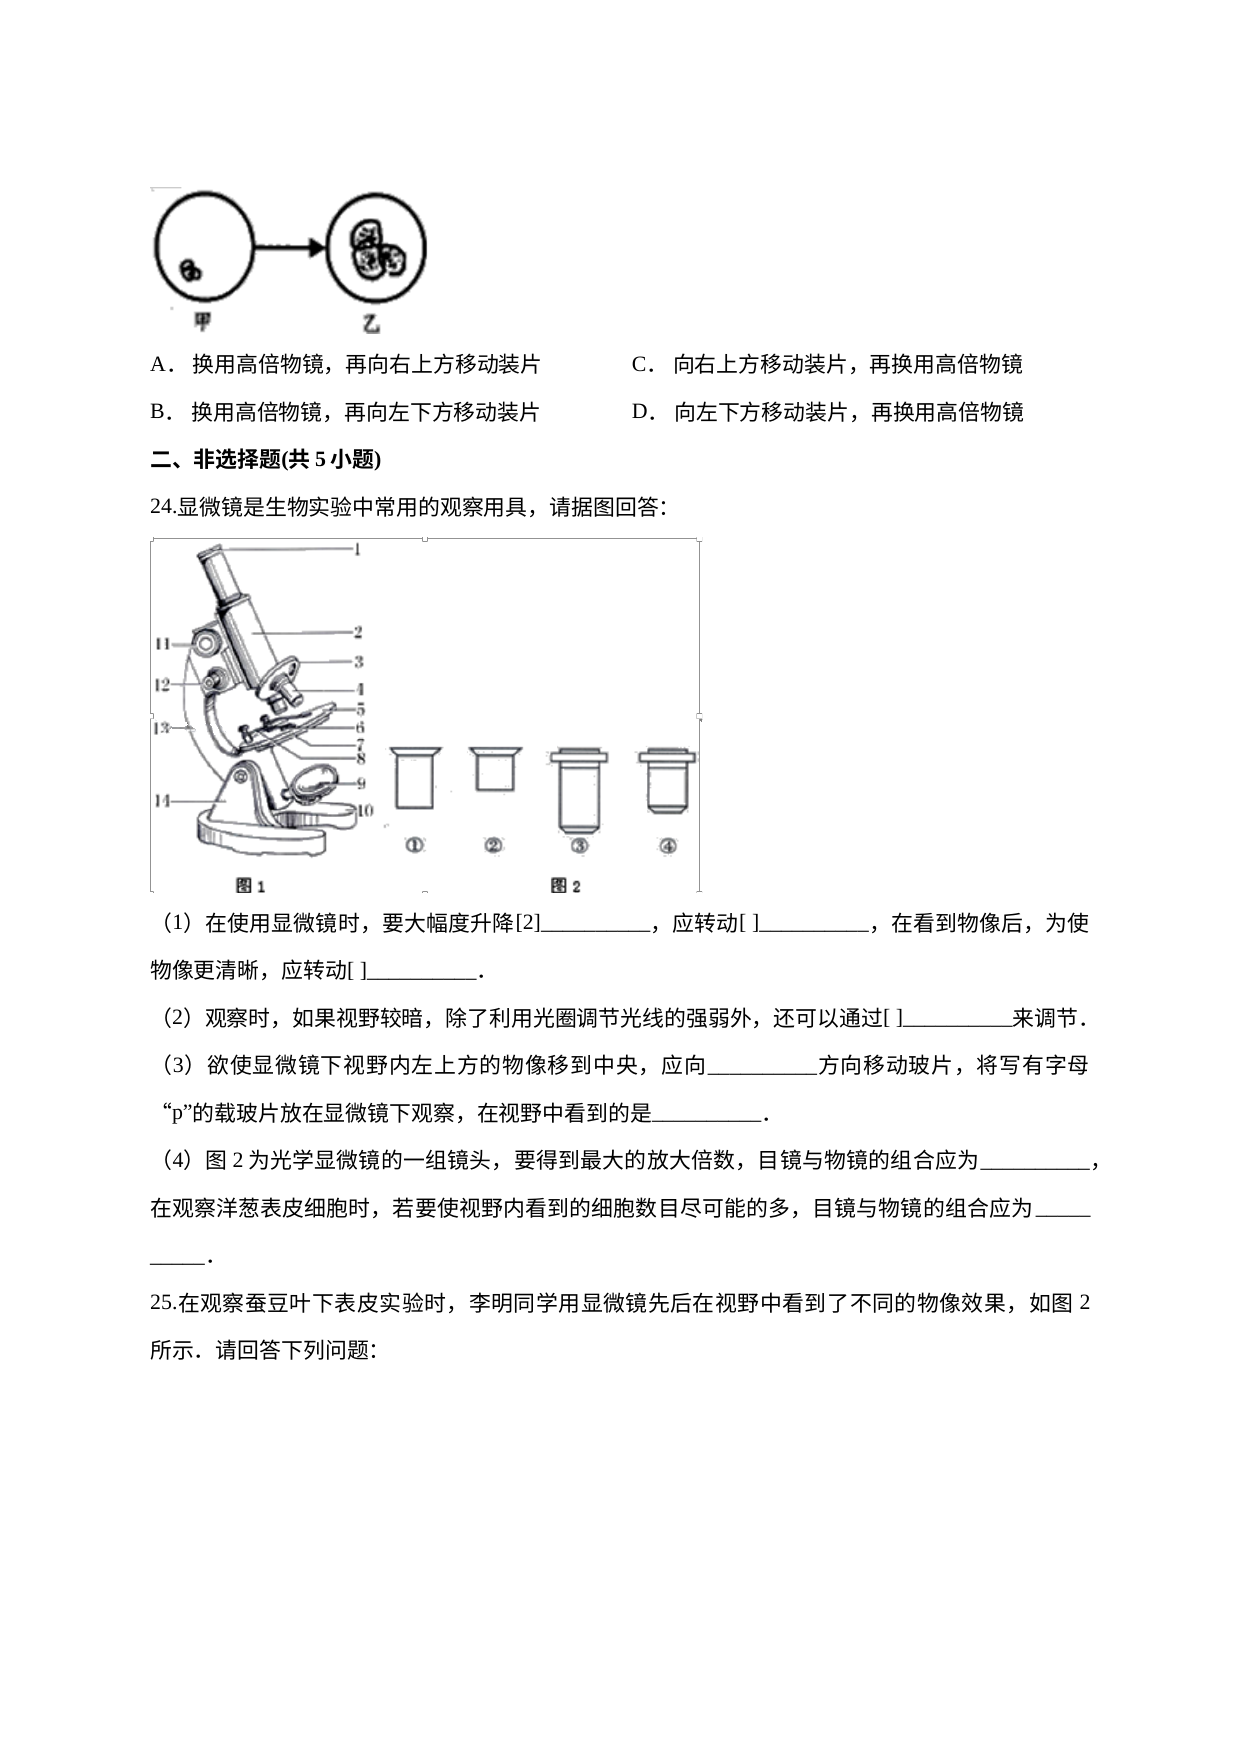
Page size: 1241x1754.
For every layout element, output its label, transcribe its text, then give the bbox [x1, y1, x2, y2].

text （1）在使用显微镜时，要大幅度升降[2]__________，应转动[ ]__________，在看到物像后，为使物像更清晰，应转动[ ]__________． [150, 906, 1090, 985]
text 25.在观察蚕豆叶下表皮实验时，李明同学用显微镜先后在视野中看到了不同的物像效果，如图2所示．请回答下列问题： [150, 1286, 1090, 1365]
picture [150, 537, 703, 893]
text D． 向左下方移动装片，再换用高倍物镜 [632, 395, 1090, 426]
text 24.显微镜是生物实验中常用的观察用具，请据图回答： [150, 490, 1090, 521]
picture [150, 187, 428, 334]
text 二、非选择题(共5小题) [150, 442, 1090, 474]
text （2）观察时，如果视野较暗，除了利用光圈调节光线的强弱外，还可以通过[ ]__________来调节． [150, 1001, 1090, 1033]
text （4）图2为光学显微镜的一组镜头，要得到最大的放大倍数，目镜与物镜的组合应为__________，在观察洋葱表皮细胞时，若要使视野内看到的细胞数目尽可能的多，目镜与物镜的组合应为__________． [150, 1143, 1090, 1270]
text C． 向右上方移动装片，再换用高倍物镜 [632, 347, 1090, 379]
text A． 换用高倍物镜，再向右上方移动装片 [150, 347, 609, 379]
text B． 换用高倍物镜，再向左下方移动装片 [150, 395, 609, 426]
text （3）欲使显微镜下视野内左上方的物像移到中央，应向__________方向移动玻片，将写有字母“p”的载玻片放在显微镜下观察，在视野中看到的是__________． [150, 1048, 1090, 1128]
